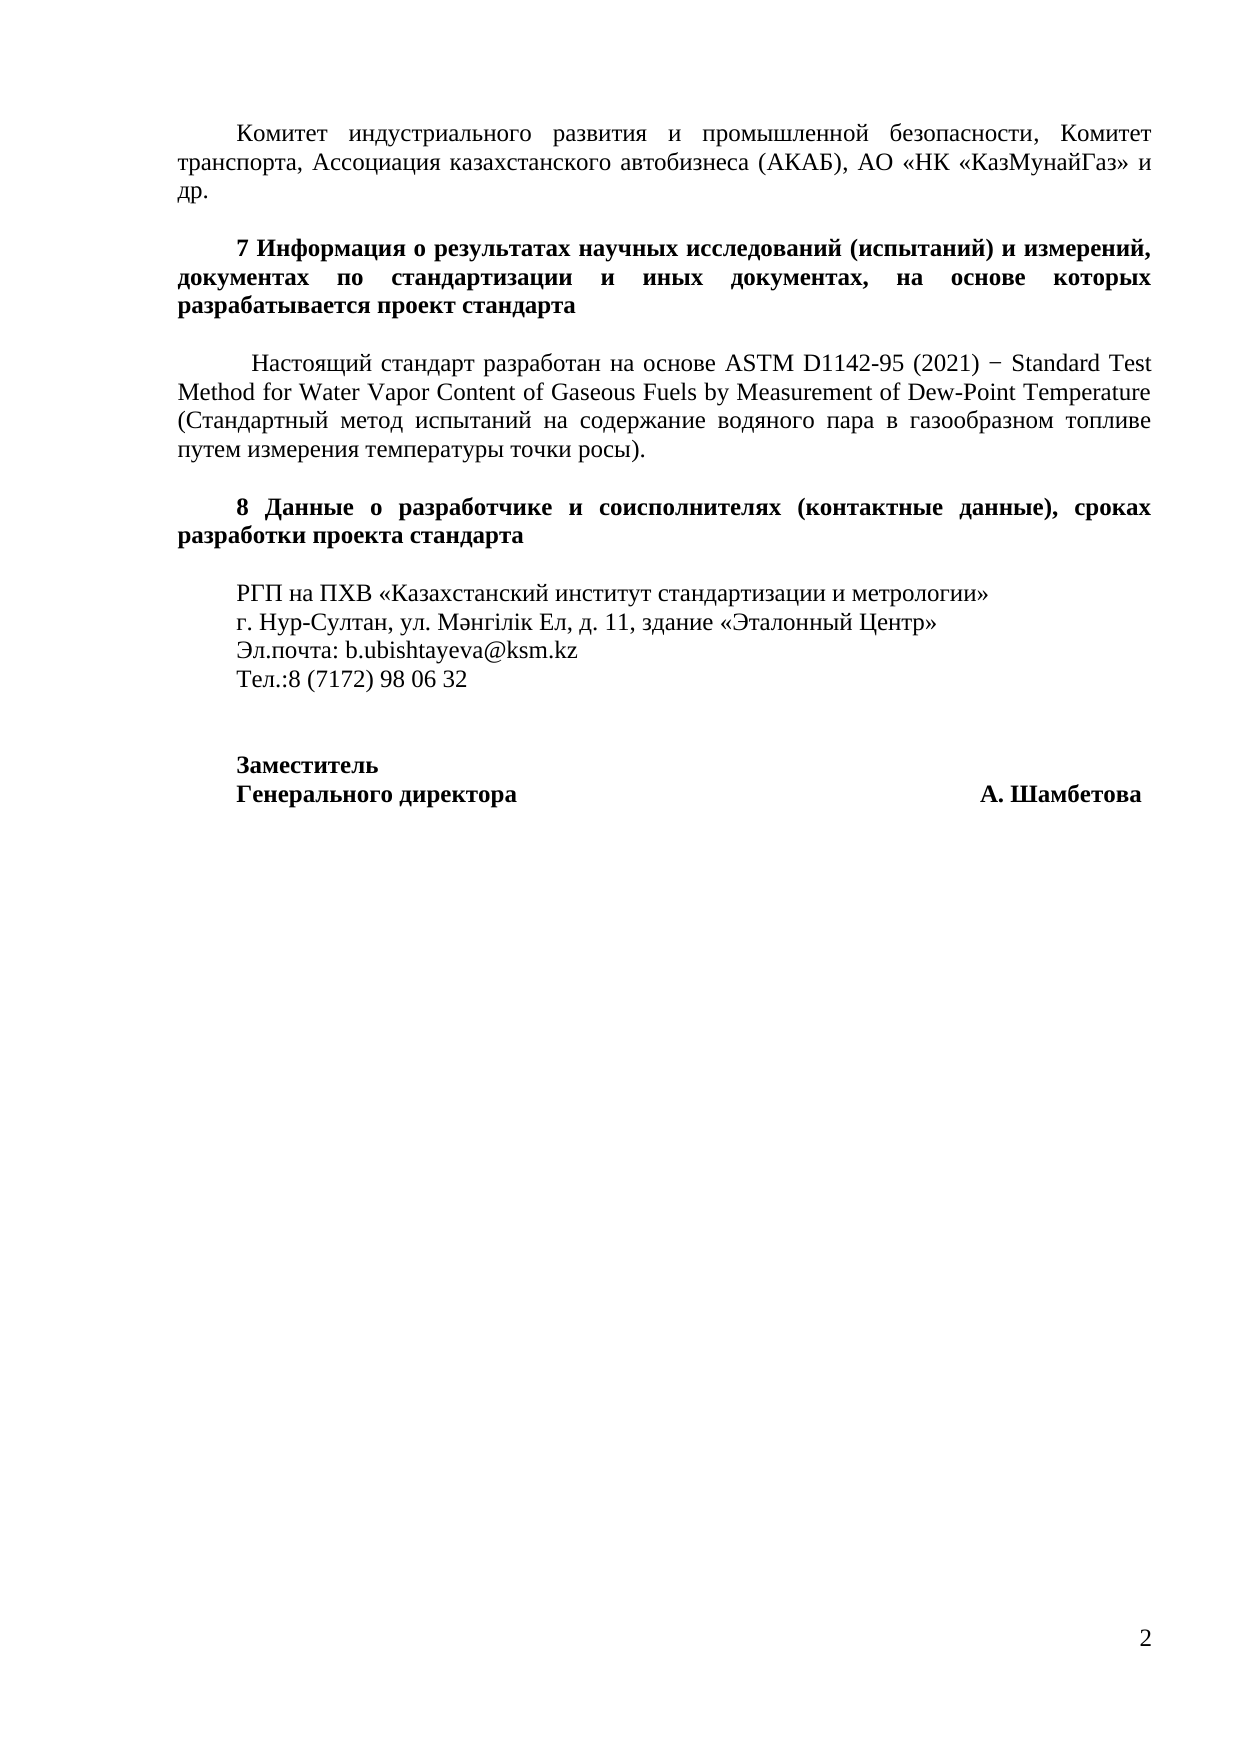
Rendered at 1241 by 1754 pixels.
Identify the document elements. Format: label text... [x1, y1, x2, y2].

text Комитет индустриального развития и промышленной безопасности, Комитет транспорта, Ассоциация казахстанского автобизнеса (АКАБ), АО «НК «КазМунайГаз» и др. [177, 118, 1152, 204]
text Настоящий стандарт разработан на основе ASTM D1142-95 (2021) − Standard Test Method for Water Vapor Content of Gaseous Fuels by Measurement of Dew-Point Temperature (Стандартный метод испытаний на содержание водяного пара в газообразном топливе путем измерения температуры точки росы). [177, 348, 1152, 463]
text 8 Данные о разработчике и соисполнителях (контактные данные), сроках разработки проекта стандарта [177, 492, 1152, 549]
text Эл.почта: b.ubishtayeva@ksm.kz [177, 636, 1152, 664]
text г. Нур-Султан, ул. Мәнгілік Ел, д. 11, здание «Эталонный Центр» [177, 607, 1152, 636]
text Генерального директора А. Шамбетова [177, 779, 1152, 808]
text РГП на ПХВ «Казахстанский институт стандартизации и метрологии» [177, 578, 1152, 607]
text Заместитель [177, 751, 1152, 779]
text Тел.:8 (7172) 98 06 32 [177, 664, 1152, 693]
text 7 Информация о результатах научных исследований (испытаний) и измерений, документах по стандартизации и иных документах, на основе которых разрабатывается проект стандарта [177, 233, 1152, 319]
